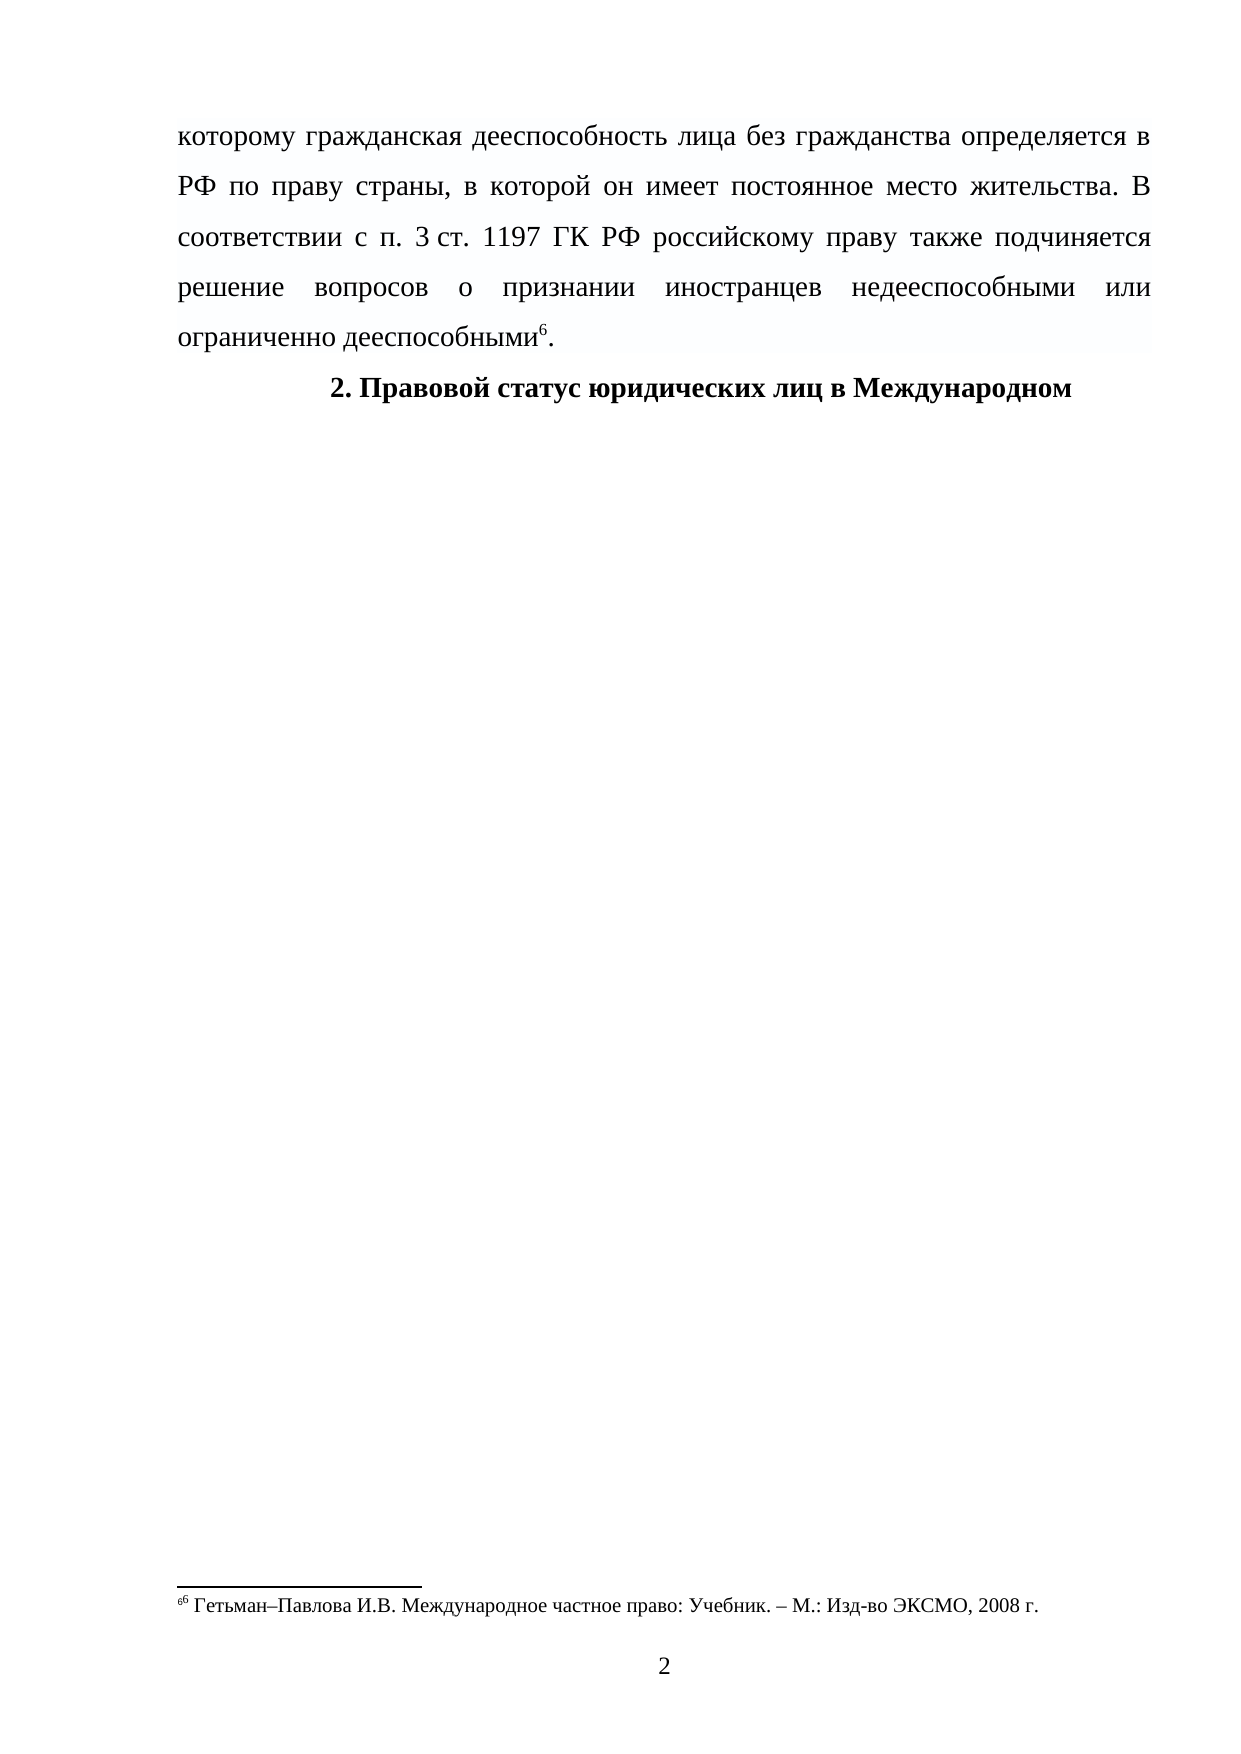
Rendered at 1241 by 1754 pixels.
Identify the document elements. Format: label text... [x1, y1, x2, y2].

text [177, 118, 1152, 353]
text 2. Правовой статус юридических лиц в Международном [177, 370, 1152, 403]
